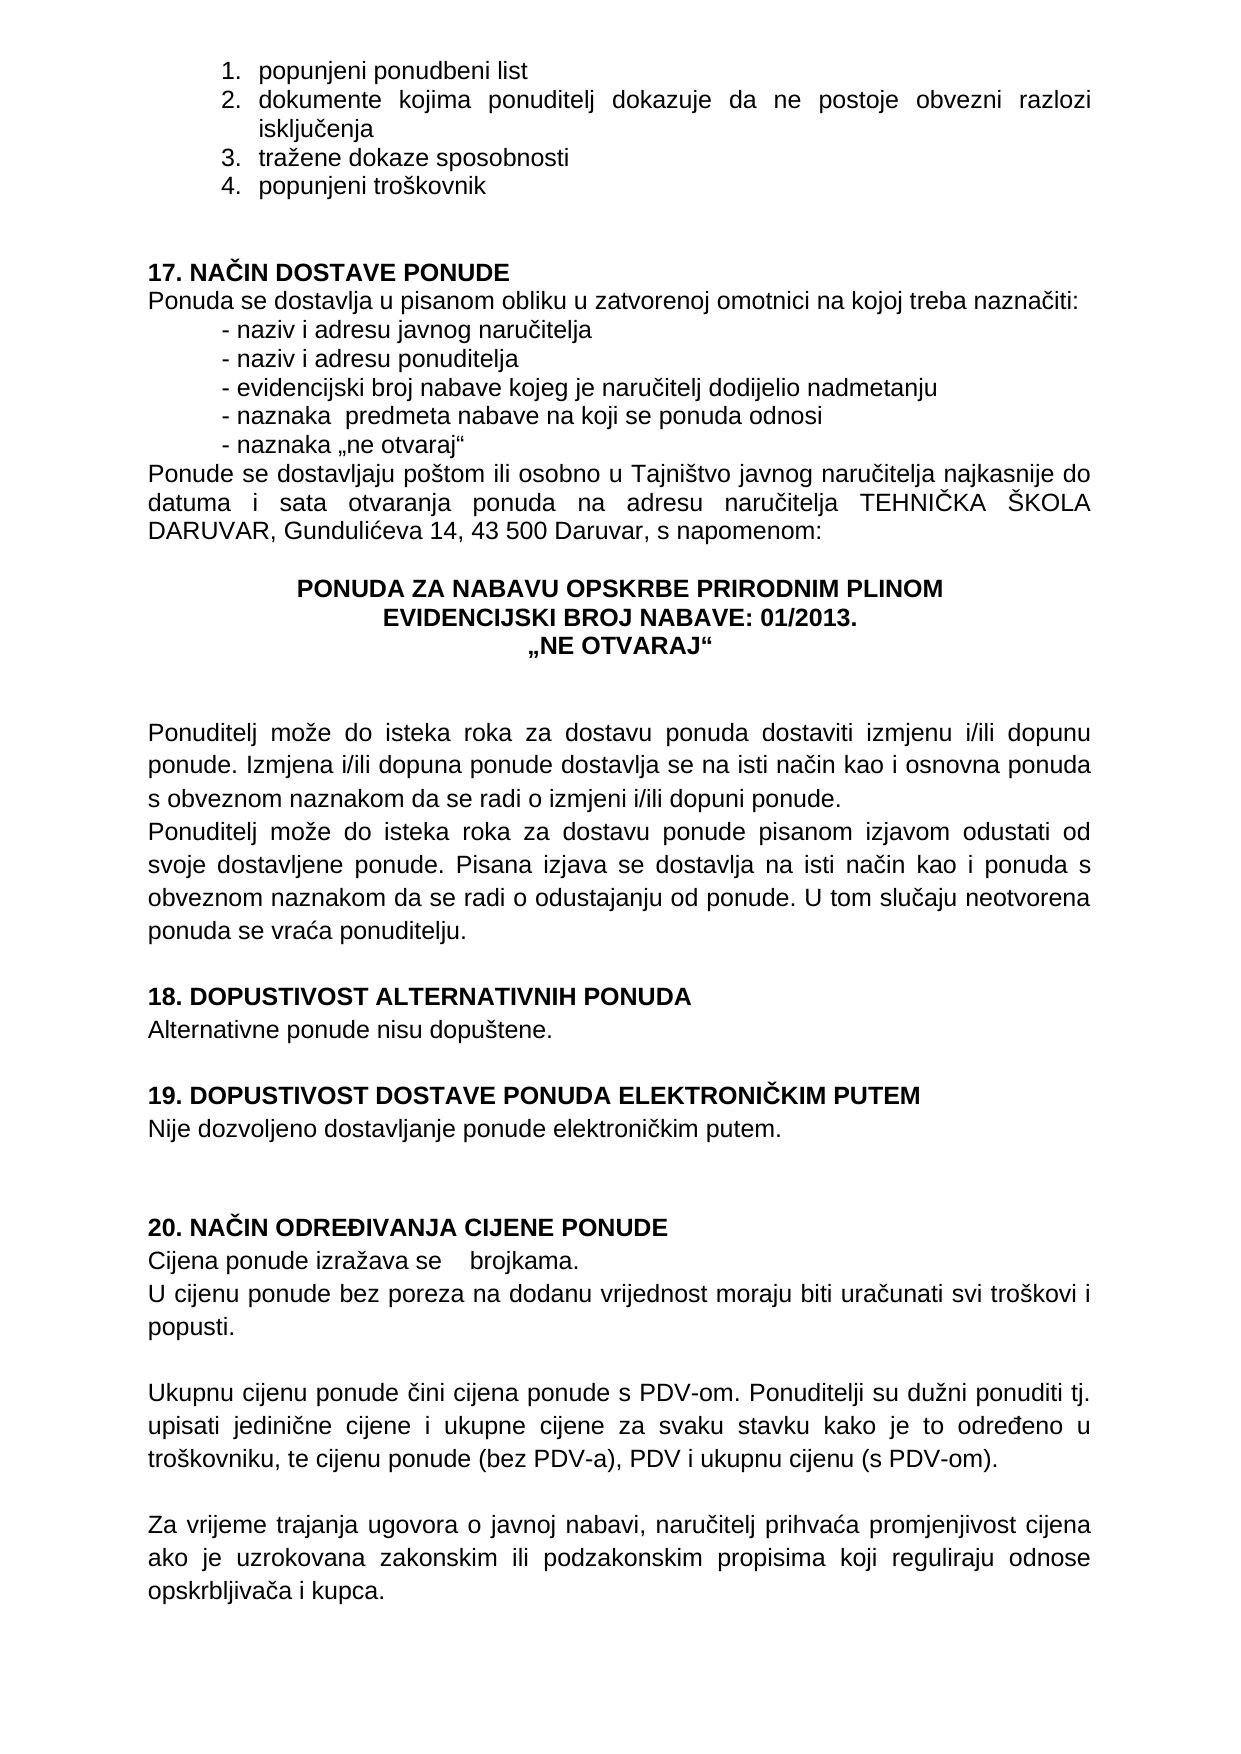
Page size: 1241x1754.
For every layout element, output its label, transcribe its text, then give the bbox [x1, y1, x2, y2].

text Ponuda se dostavlja u pisanom obliku u zatvorenoj omotnici na kojoj treba naznačiti: [148, 286, 1093, 315]
text Ponude se dostavljaju poštom ili osobno u Tajništvo javnog naručitelja najkasnije do datuma i sata otvaranja ponuda na adresu naručitelja TEHNIČKA ŠKOLA DARUVAR, Gundulićeva 14, 43 500 Daruvar, s napomenom: [148, 459, 1093, 545]
list tražene dokaze sposobnosti [221, 142, 1093, 171]
text Alternativne ponude nisu dopuštene. [148, 1015, 1093, 1043]
text EVIDENCIJSKI BROJ NABAVE: 01/2013. [148, 602, 1093, 631]
text „NE OTVARAJ“ [148, 631, 1093, 660]
text Ponuditelj može do isteka roka za dostavu ponude pisanom izjavom odustati od svoje dostavljene ponude. Pisana izjava se dostavlja na isti način kao i ponuda s obveznom naznakom da se radi o odustajanju od ponude. U tom slučaju neotvorena ponuda se vraća ponuditelju. [148, 817, 1093, 944]
text - naziv i adresu ponuditelja [221, 344, 1093, 372]
text Ukupnu cijenu ponude čini cijena ponude s PDV-om. Ponuditelji su dužni ponuditi tj. upisati jedinične cijene i ukupne cijene za svaku stavku kako je to određeno u troškovniku, te cijenu ponude (bez PDV-a), PDV i ukupnu cijenu (s PDV-om). [148, 1378, 1093, 1473]
list popunjeni ponudbeni list [221, 56, 1093, 85]
list popunjeni troškovnik [221, 171, 1093, 200]
list dokumente kojima ponuditelj dokazuje da ne postoje obvezni razlozi isključenja [221, 85, 1093, 142]
text 18. DOPUSTIVOST ALTERNATIVNIH PONUDA [148, 982, 1093, 1010]
text Nije dozvoljeno dostavljanje ponude elektroničkim putem. [148, 1114, 1093, 1142]
text Cijena ponude izražava se brojkama. [148, 1246, 1093, 1274]
text 17. NAČIN DOSTAVE PONUDE [148, 257, 1093, 286]
text PONUDA ZA NABAVU OPSKRBE PRIRODNIM PLINOM [148, 574, 1093, 602]
text - evidencijski broj nabave kojeg je naručitelj dodijelio nadmetanju [221, 372, 1093, 401]
text 19. DOPUSTIVOST DOSTAVE PONUDA ELEKTRONIČKIM PUTEM [148, 1081, 1093, 1109]
text Ponuditelj može do isteka roka za dostavu ponuda dostaviti izmjenu i/ili dopunu ponude. Izmjena i/ili dopuna ponude dostavlja se na isti način kao i osnovna ponuda s obveznom naznakom da se radi o izmjeni i/ili dopuni ponude. [148, 717, 1093, 812]
text - naziv i adresu javnog naručitelja [148, 315, 1093, 344]
text - naznaka „ne otvaraj“ [221, 430, 1093, 459]
text 20. NAČIN ODREĐIVANJA CIJENE PONUDE [148, 1213, 1093, 1242]
text Za vrijeme trajanja ugovora o javnoj nabavi, naručitelj prihvaća promjenjivost cijena ako je uzrokovana zakonskim ili podzakonskim propisima koji reguliraju odnose opskrbljivača i kupca. [148, 1510, 1093, 1605]
text U cijenu ponude bez poreza na dodanu vrijednost moraju biti uračunati svi troškovi i popusti. [148, 1279, 1093, 1341]
text - naznaka predmeta nabave na koji se ponuda odnosi [221, 401, 1093, 430]
